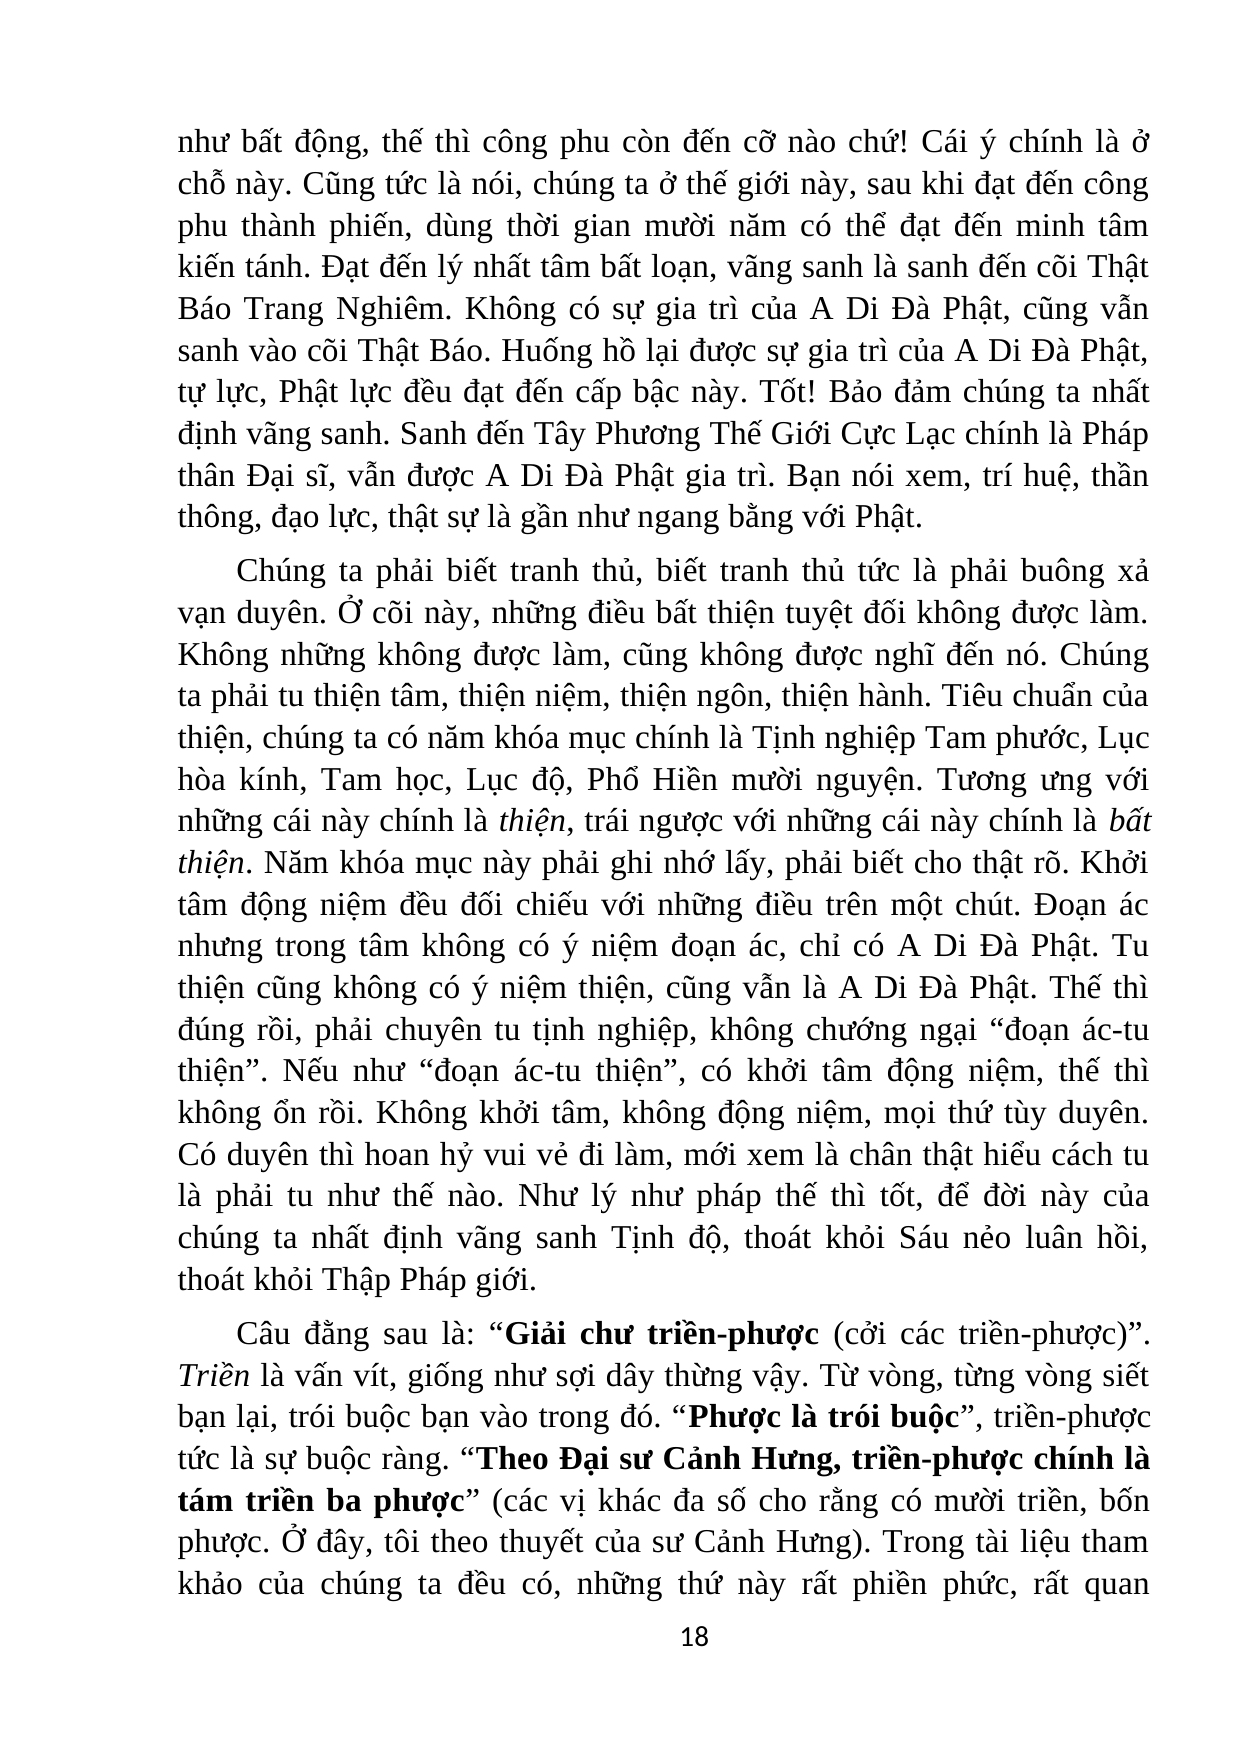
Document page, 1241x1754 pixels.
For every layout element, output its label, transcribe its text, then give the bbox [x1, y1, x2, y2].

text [177, 118, 1152, 535]
text Chúng ta phải biết tranh thủ, biết tranh thủ tức là phải buông xả vạn duyên. Ở cõi này, những điều bất thiện tuyệt đối không được làm. Không những không được làm, cũng không được nghĩ đến nó. Chúng ta phải tu thiện tâm, thiện niệm, thiện ngôn, thiện hành. Tiêu chuẩn của thiện, chúng ta có năm khóa mục chính là Tịnh nghiệp Tam phước, Lục hòa kính, Tam học, Lục độ, Phổ Hiền mười nguyện. Tương ưng với những cái này chính là thiện, trái ngược với những cái này chính là bất thiện. Năm khóa mục này phải ghi nhớ lấy, phải biết cho thật rõ. Khởi tâm động niệm đều đối chiếu với những điều trên một chút. Đoạn ác nhưng trong tâm không có ý niệm đoạn ác, chỉ có A Di Đà Phật. Tu thiện cũng không có ý niệm thiện, cũng vẫn là A Di Đà Phật. Thế thì đúng rồi, phải chuyên tu tịnh nghiệp, không chướng ngại “đoạn ác-tu thiện”. Nếu như “đoạn ác-tu thiện”, có khởi tâm động niệm, thế thì không ổn rồi. Không khởi tâm, không động niệm, mọi thứ tùy duyên. Có duyên thì hoan hỷ vui vẻ đi làm, mới xem là chân thật hiểu cách tu là phải tu như thế nào. Như lý như pháp thế thì tốt, để đời này của chúng ta nhất định vãng sanh Tịnh độ, thoát khỏi Sáu nẻo luân hồi, thoát khỏi Thập Pháp giới. [177, 547, 1152, 1297]
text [177, 1310, 1152, 1601]
